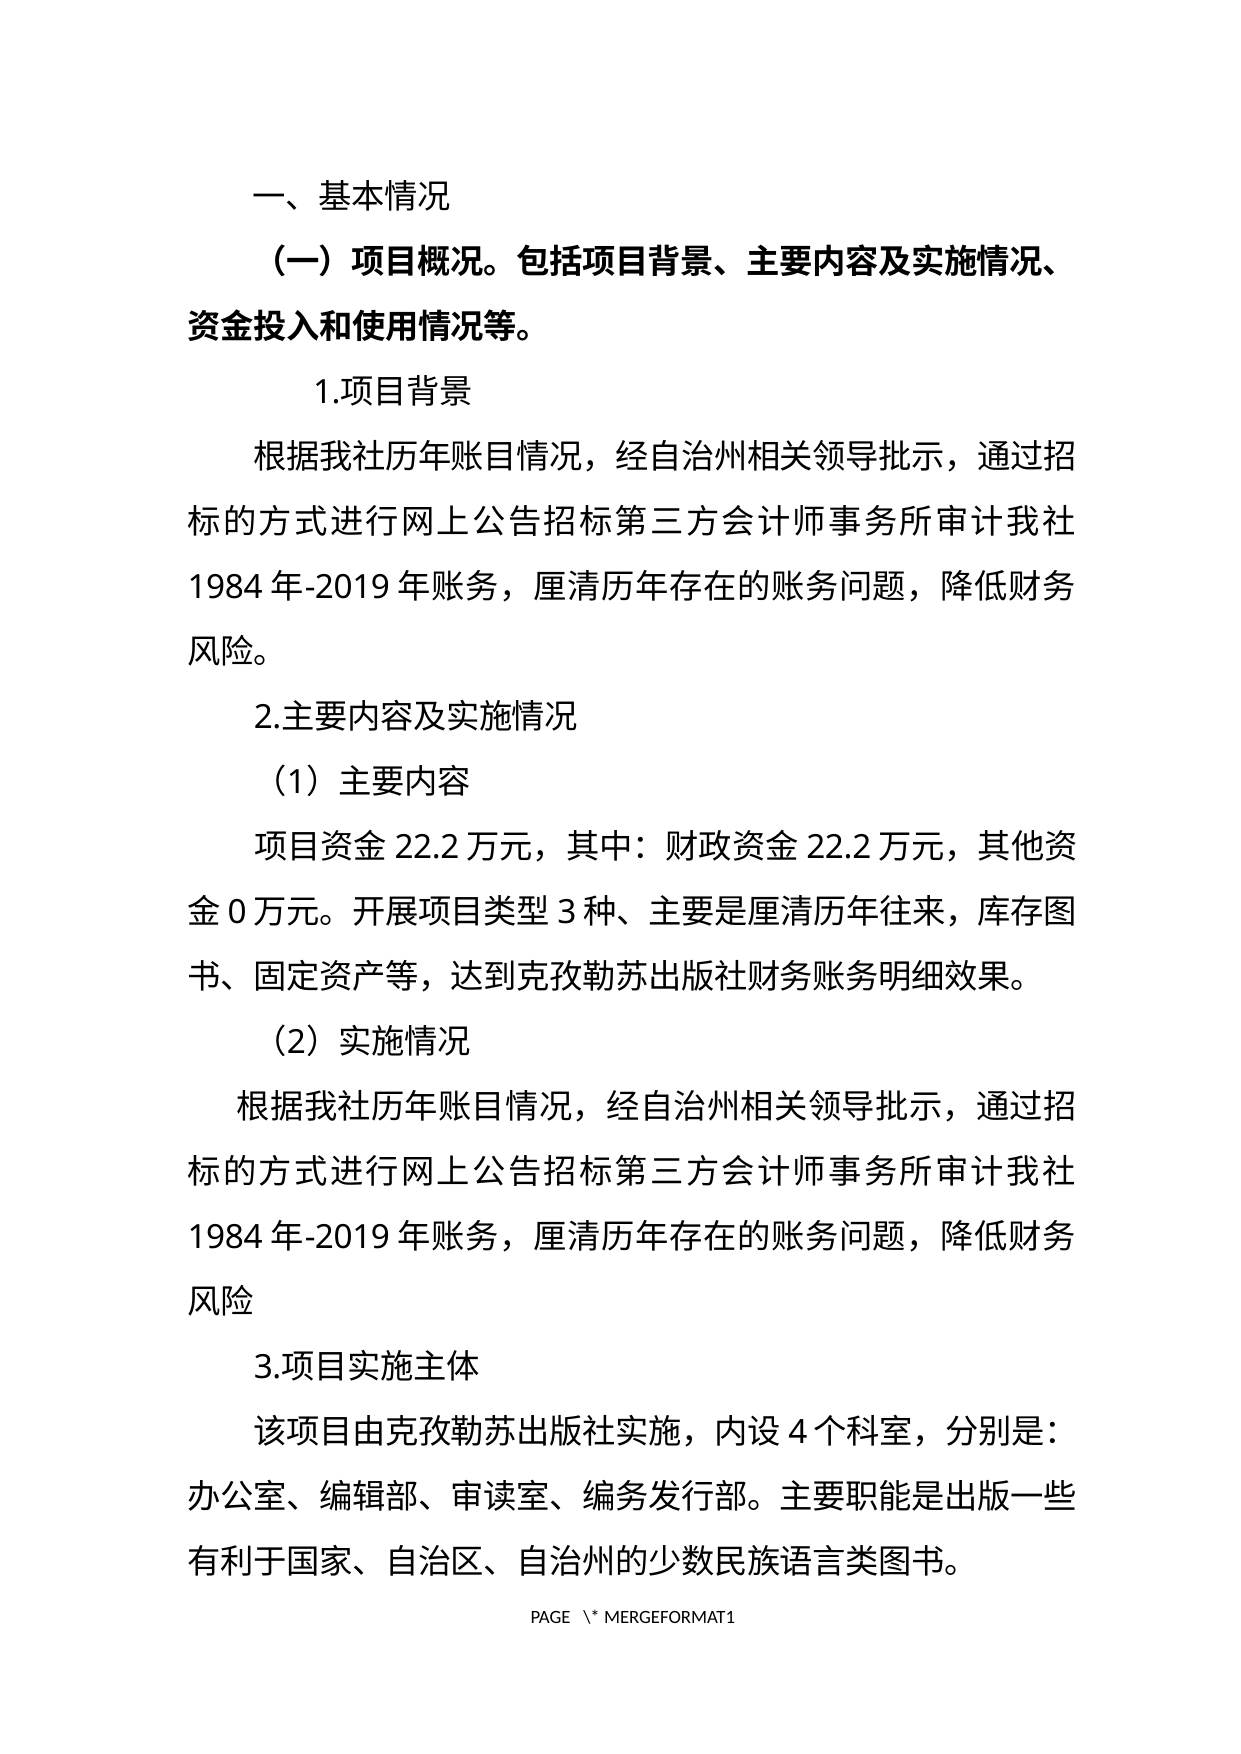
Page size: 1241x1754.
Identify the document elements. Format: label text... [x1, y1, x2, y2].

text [187, 357, 1078, 1592]
text 一、基本情况 [187, 162, 1078, 227]
text （一）项目概况。包括项目背景、主要内容及实施情况、资金投入和使用情况等。 [187, 227, 1078, 357]
